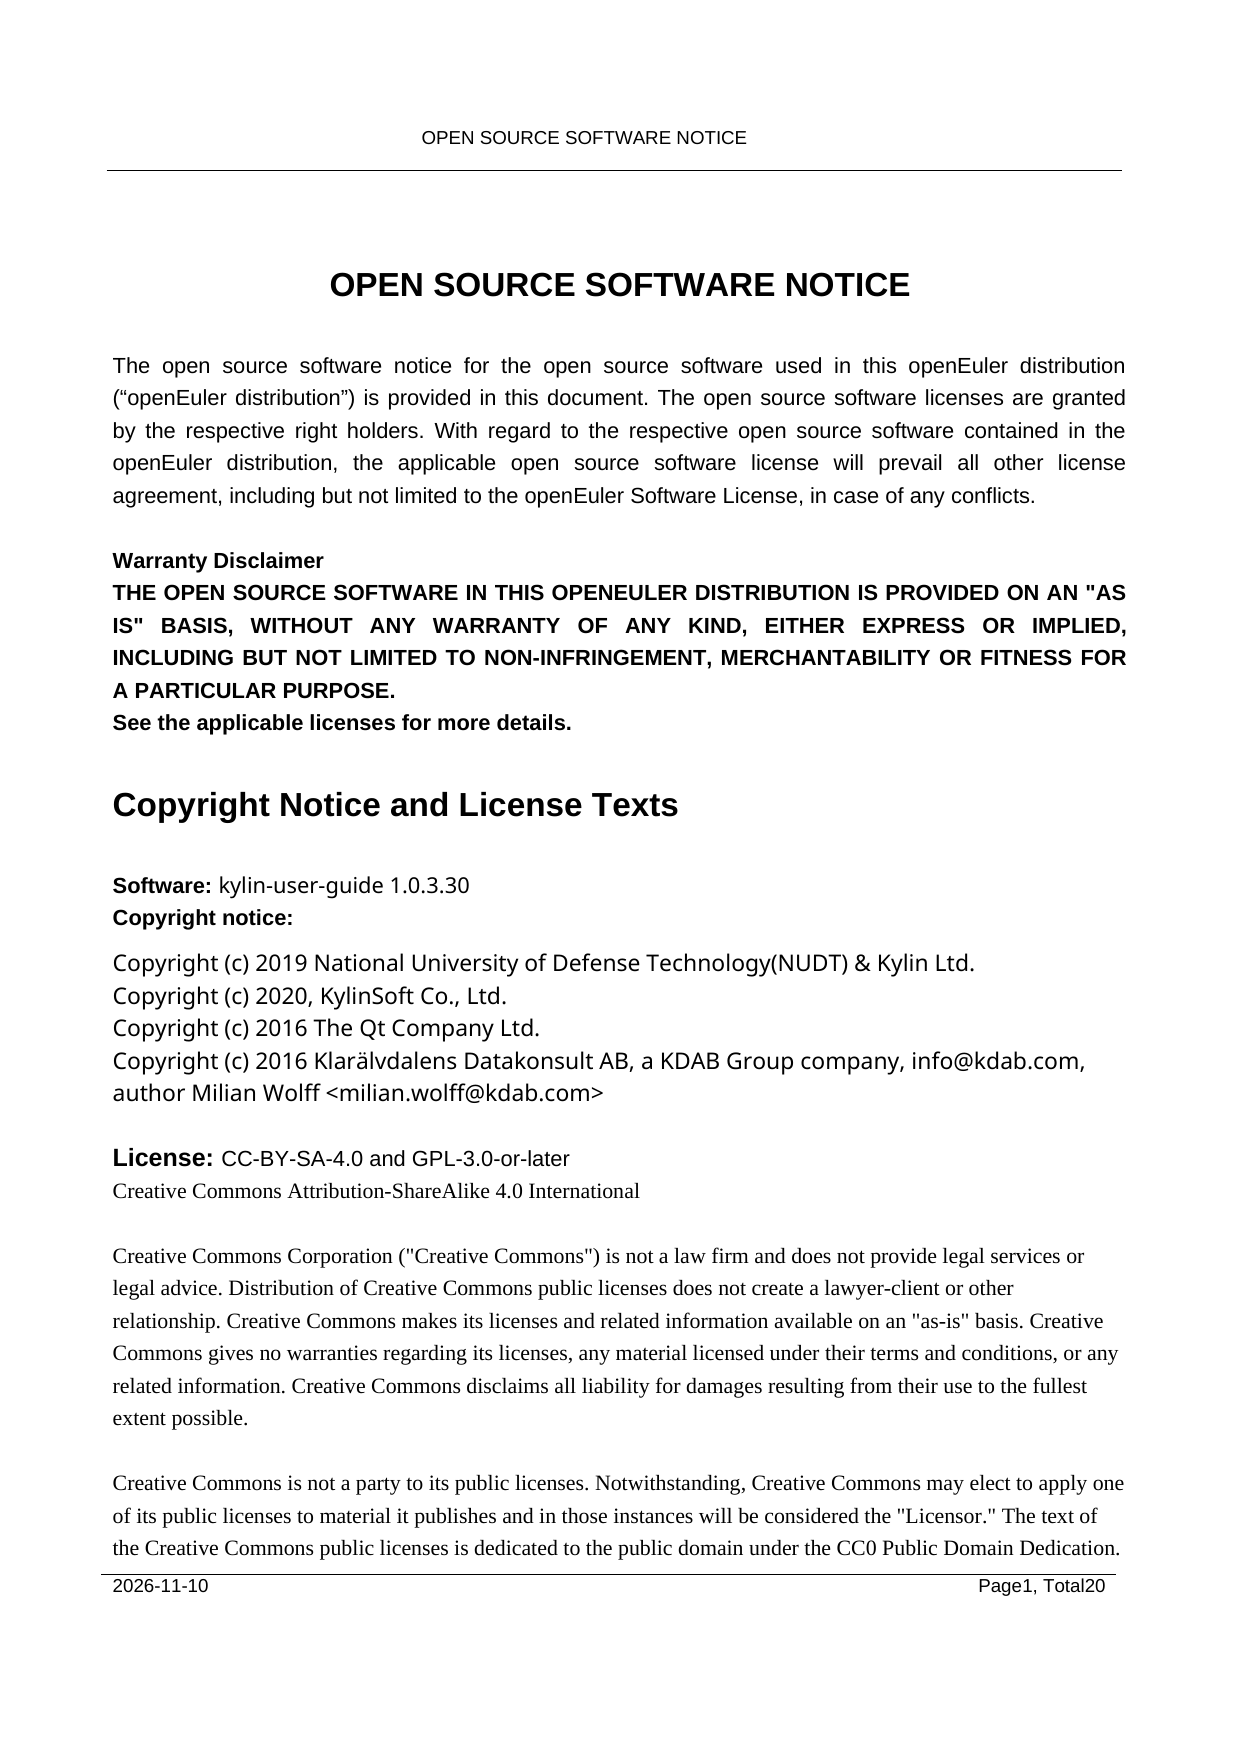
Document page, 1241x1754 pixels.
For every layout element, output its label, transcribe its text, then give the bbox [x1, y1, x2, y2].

text License: CC-BY-SA-4.0 and GPL-3.0-or-later [112, 1142, 1128, 1174]
text Warranty Disclaimer [112, 544, 1128, 576]
text The open source software notice for the open source software used in this openEuler distribution (“openEuler distribution”) is provided in this document. The open source software licenses are granted by the respective right holders. With regard to the respective open source software contained in the openEuler distribution, the applicable open source software license will prevail all other license agreement, including but not limited to the openEuler Software License, in case of any conflicts. [112, 349, 1128, 511]
title Software: kylin-user-guide 1.0.3.30 [112, 869, 1128, 901]
text Copyright notice: [112, 901, 1128, 934]
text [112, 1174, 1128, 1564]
text OPEN SOURCE SOFTWARE NOTICE [112, 251, 1128, 316]
text Copyright Notice and License Texts [112, 771, 1128, 836]
text THE OPEN SOURCE SOFTWARE IN THIS OPENEULER DISTRIBUTION IS PROVIDED ON AN "AS IS" BASIS, WITHOUT ANY WARRANTY OF ANY KIND, EITHER EXPRESS OR IMPLIED, INCLUDING BUT NOT LIMITED TO NON-INFRINGEMENT, MERCHANTABILITY OR FITNESS FOR A PARTICULAR PURPOSE. See the applicable licenses for more details. [112, 576, 1128, 739]
text Copyright (c) 2019 National University of Defense Technology(NUDT) & Kylin Ltd. Copyright (c) 2020, KylinSoft Co., Ltd. Copyright (c) 2016 The Qt Company Ltd. Copyright (c) 2016 Klarälvdalens Datakonsult AB, a KDAB Group company, info@kdab.com, author Milian Wolff <milian.wolff@kdab.com> [112, 947, 1128, 1142]
